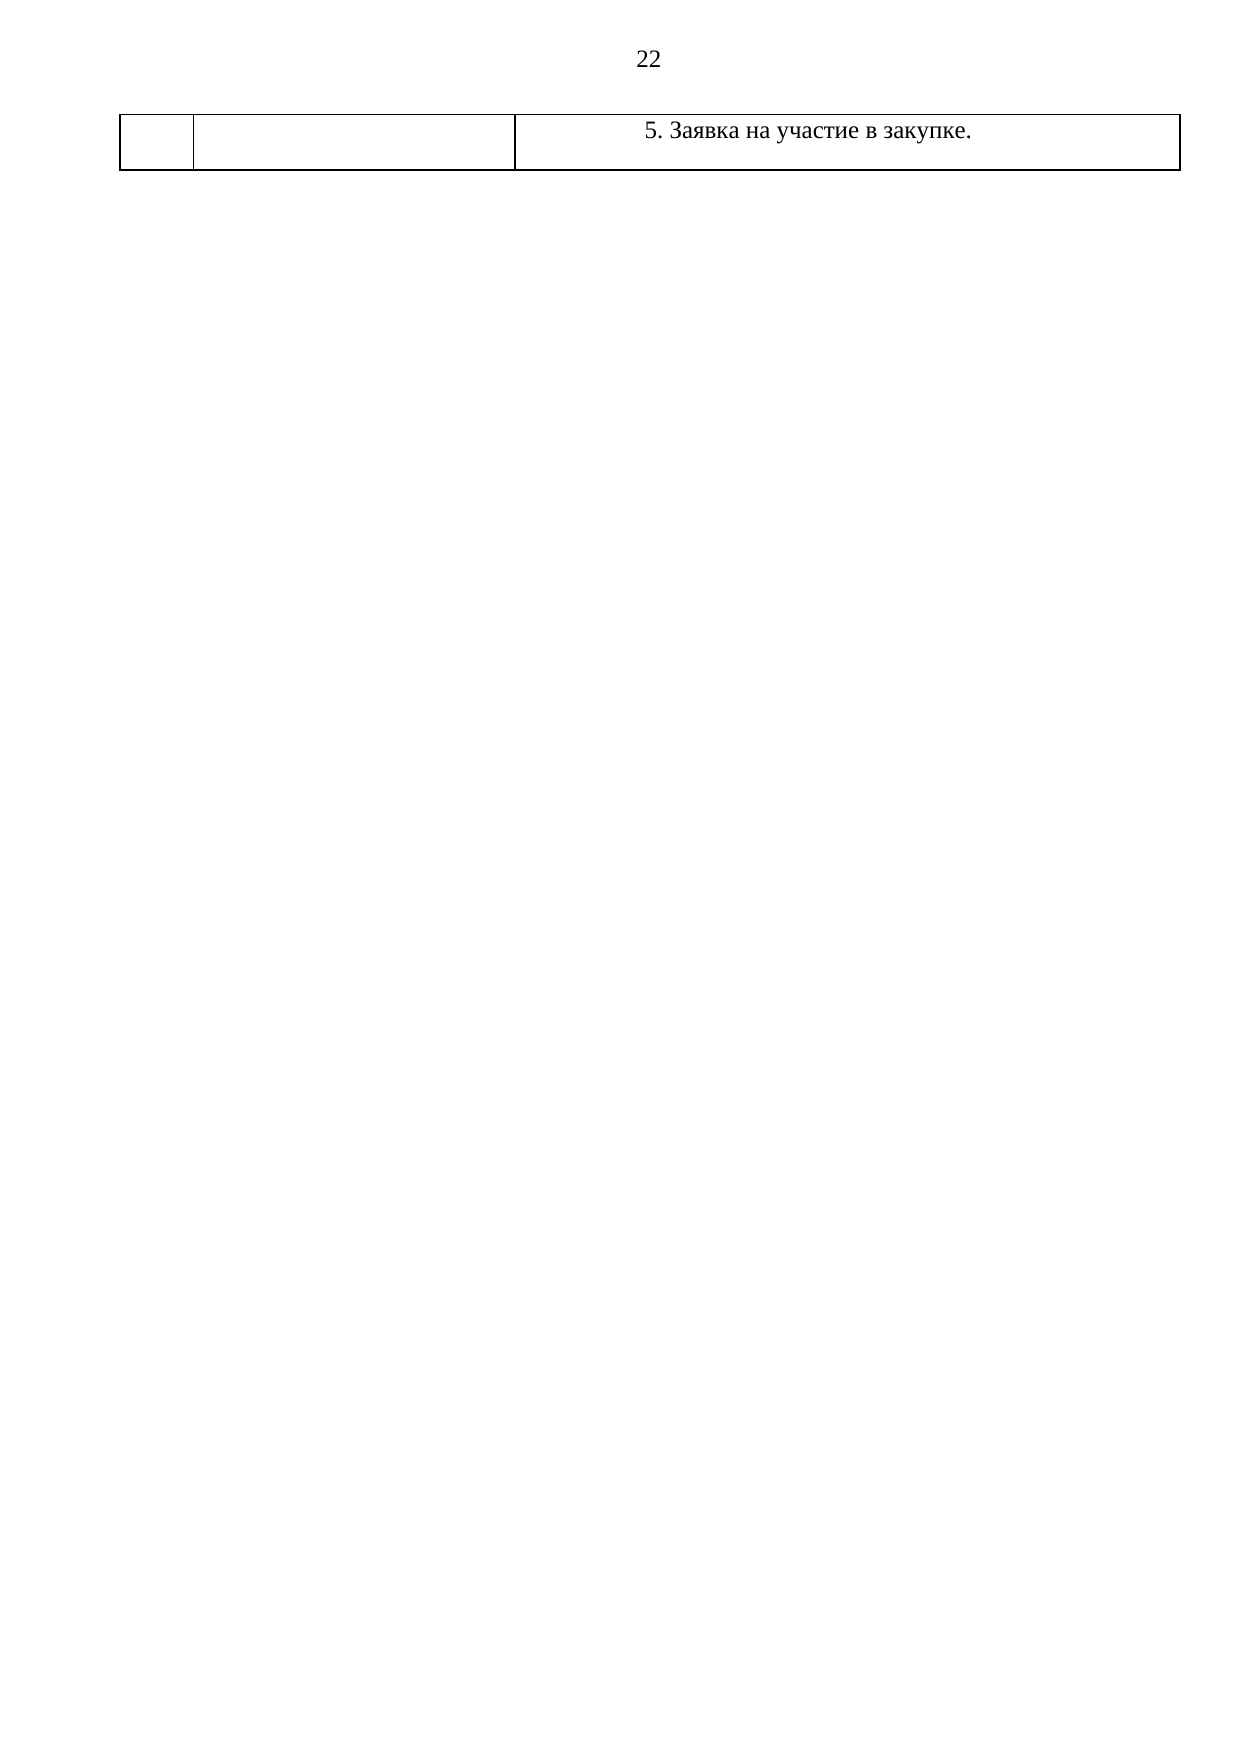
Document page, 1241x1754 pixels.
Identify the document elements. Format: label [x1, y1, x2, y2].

table_cell [516, 115, 1179, 169]
table_cell [194, 115, 514, 169]
table_cell [121, 115, 193, 169]
